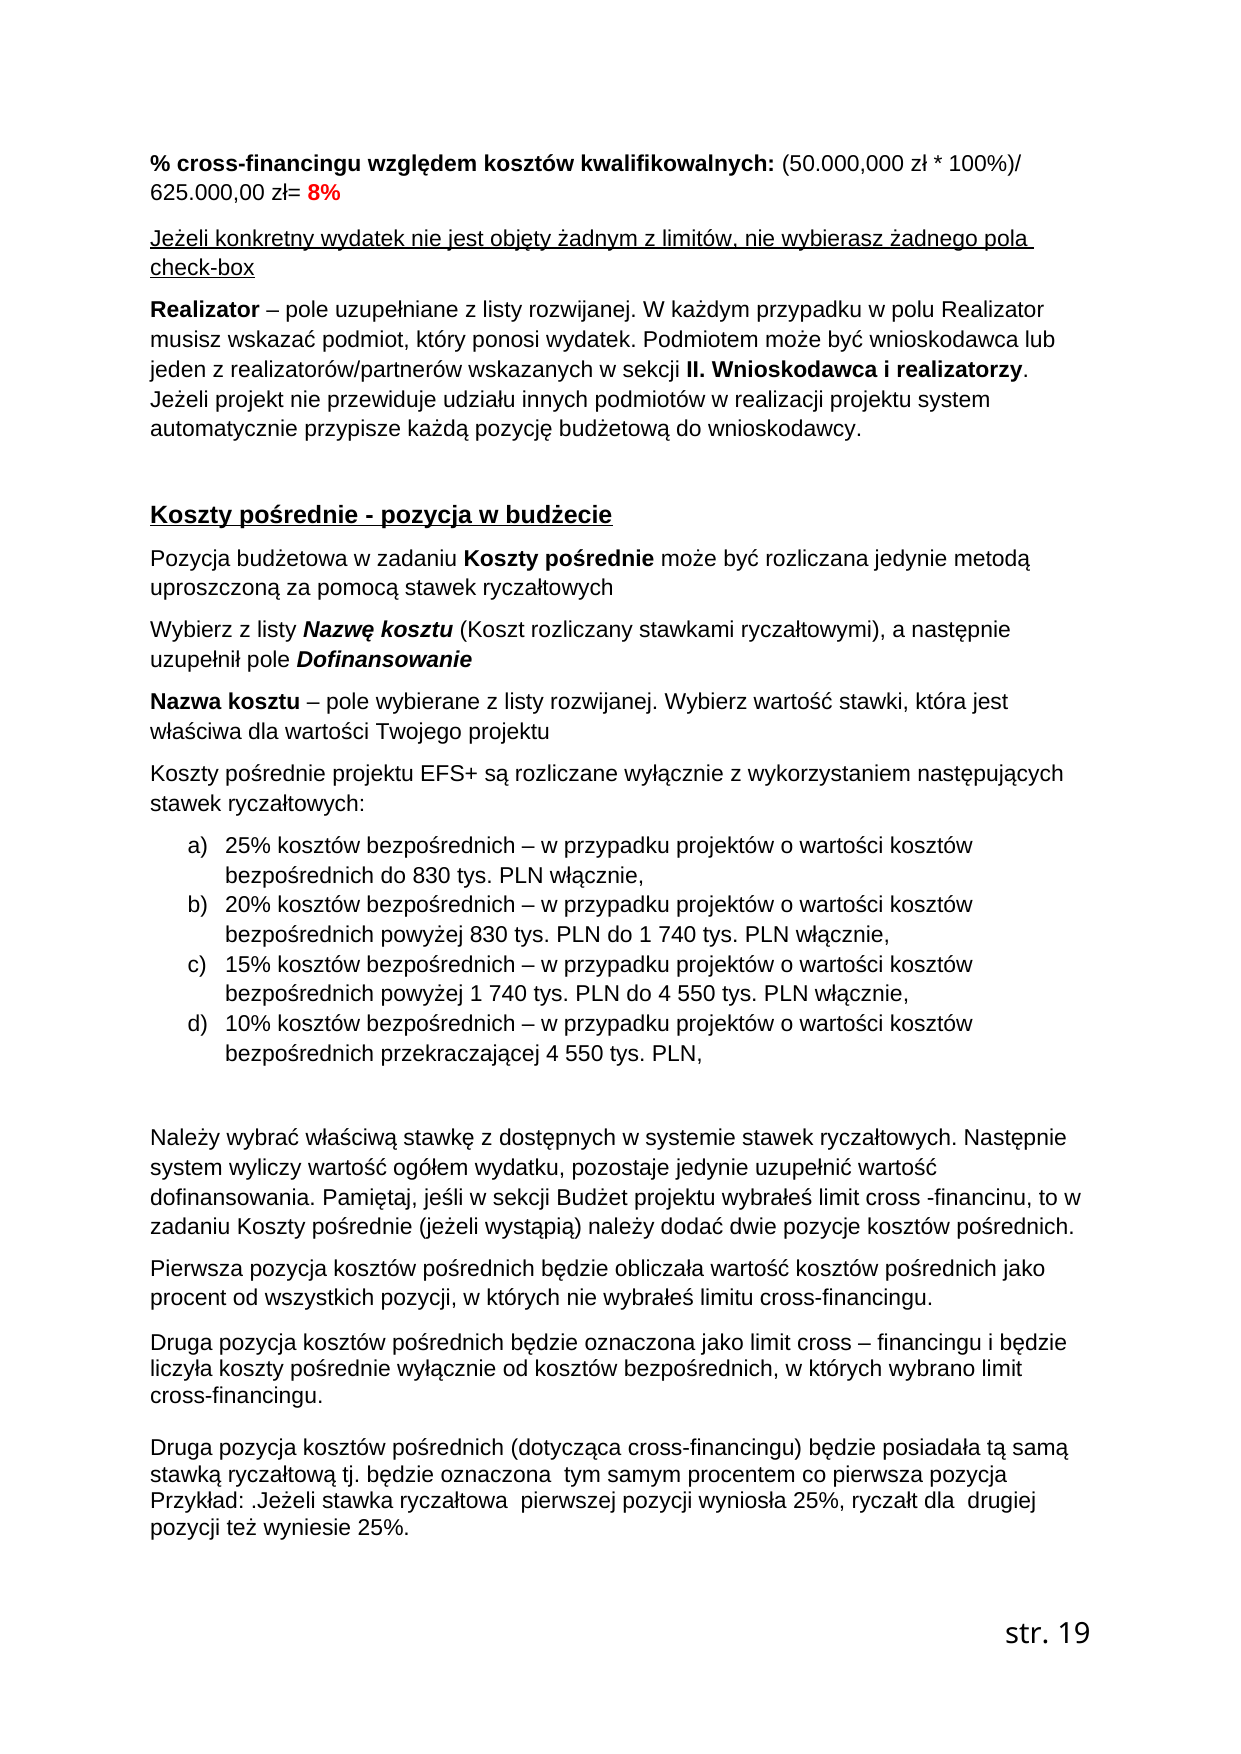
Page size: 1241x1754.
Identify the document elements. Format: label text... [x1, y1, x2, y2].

text % cross-financingu względem kosztów kwalifikowalnych: (50.000,000 zł * 100%)/ 625.000,00 zł= 8% [150, 150, 1090, 205]
text Koszty pośrednie - pozycja w budżecie [150, 499, 1090, 528]
list 25% kosztów bezpośrednich – w przypadku projektów o wartości kosztów bezpośrednich do 830 tys. PLN włącznie, [187, 832, 1090, 888]
text Należy wybrać właściwą stawkę z dostępnych w systemie stawek ryczałtowych. Następnie system wyliczy wartość ogółem wydatku, pozostaje jedynie uzupełnić wartość dofinansowania. Pamiętaj, jeśli w sekcji Budżet projektu wybrałeś limit cross -financinu, to w zadaniu Koszty pośrednie (jeżeli wystąpią) należy dodać dwie pozycje kosztów pośrednich. [150, 1124, 1090, 1239]
text Koszty pośrednie projektu EFS+ są rozliczane wyłącznie z wykorzystaniem następujących stawek ryczałtowych: [150, 760, 1090, 816]
list 15% kosztów bezpośrednich – w przypadku projektów o wartości kosztów bezpośrednich powyżej 1 740 tys. PLN do 4 550 tys. PLN włącznie, [187, 951, 1090, 1007]
text liczyła koszty pośrednie wyłącznie od kosztów bezpośrednich, w których wybrano limit cross-financingu. [150, 1355, 1090, 1408]
text Jeżeli konkretny wydatek nie jest objęty żadnym z limitów, nie wybierasz żadnego pola check-box [150, 224, 1090, 281]
text Nazwa kosztu – pole wybierane z listy rozwijanej. Wybierz wartość stawki, która jest właściwa dla wartości Twojego projektu [150, 688, 1090, 744]
text Przykład: .Jeżeli stawka ryczałtowa pierwszej pozycji wyniosła 25%, ryczałt dla drugiej pozycji też wyniesie 25%. [150, 1487, 1090, 1540]
text Druga pozycja kosztów pośrednich będzie oznaczona jako limit cross – financingu i będzie [150, 1329, 1090, 1355]
text Pierwsza pozycja kosztów pośrednich będzie obliczała wartość kosztów pośrednich jako procent od wszystkich pozycji, w których nie wybrałeś limitu cross-financingu. [150, 1255, 1090, 1310]
text Druga pozycja kosztów pośrednich (dotycząca cross-financingu) będzie posiadała tą samą stawką ryczałtową tj. będzie oznaczona tym samym procentem co pierwsza pozycja [150, 1434, 1090, 1487]
list 10% kosztów bezpośrednich – w przypadku projektów o wartości kosztów bezpośrednich przekraczającej 4 550 tys. PLN, [187, 1010, 1090, 1066]
text Realizator – pole uzupełniane z listy rozwijanej. W każdym przypadku w polu Realizator musisz wskazać podmiot, który ponosi wydatek. Podmiotem może być wnioskodawca lub jeden z realizatorów/partnerów wskazanych w sekcji II. Wnioskodawca i realizatorzy. Jeżeli projekt nie przewiduje udziału innych podmiotów w realizacji projektu system automatycznie przypisze każdą pozycję budżetową do wnioskodawcy. [150, 296, 1090, 442]
list 20% kosztów bezpośrednich – w przypadku projektów o wartości kosztów bezpośrednich powyżej 830 tys. PLN do 1 740 tys. PLN włącznie, [187, 891, 1090, 947]
text Pozycja budżetowa w zadaniu Koszty pośrednie może być rozliczana jedynie metodą uproszczoną za pomocą stawek ryczałtowych [150, 544, 1090, 601]
text Wybierz z listy Nazwę kosztu (Koszt rozliczany stawkami ryczałtowymi), a następnie uzupełnił pole Dofinansowanie [150, 616, 1090, 672]
